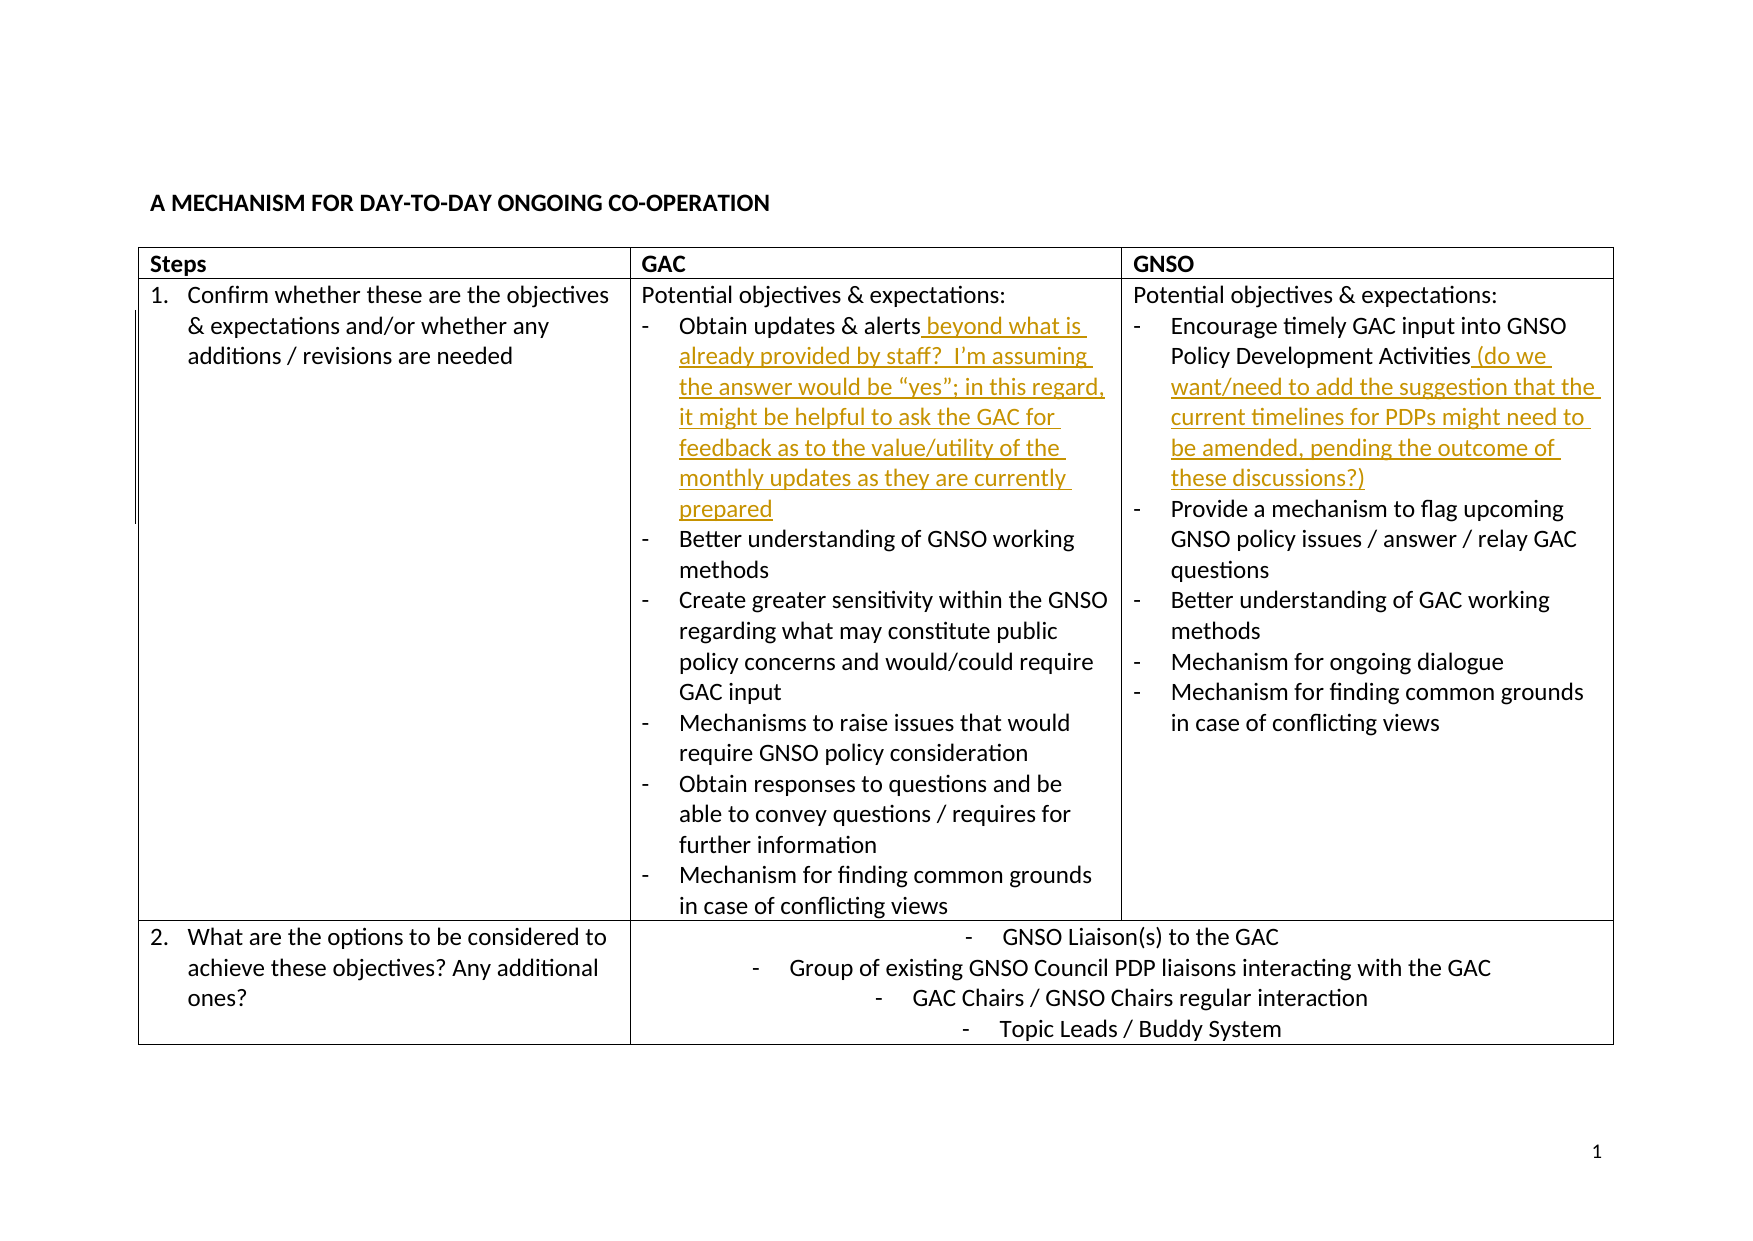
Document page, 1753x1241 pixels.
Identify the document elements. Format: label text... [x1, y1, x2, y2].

table_cell Potential objectives & expectations: Encourage timely GAC input into GNSO Policy Development Activities Provide a mechanism to flag upcoming GNSO policy issues / answer / relay GAC questions Better understanding of GAC working methods Mechanism for ongoing dialogue Mechanism for finding common grounds in case of conflicting views [1122, 279, 1613, 920]
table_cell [139, 921, 630, 1043]
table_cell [631, 921, 1613, 1043]
table_cell Confirm whether these are the objectives & expectations and/or whether any additions / revisions are needed [139, 279, 630, 920]
table_header Steps [139, 248, 630, 278]
text A MECHANISM FOR DAY-TO-DAY ONGOING CO-OPERATION [150, 187, 1602, 218]
table_header GNSO [1122, 248, 1613, 278]
table_header GAC [631, 248, 1121, 278]
table_cell Potential objectives & expectations: Obtain updates & alerts Better understanding of GNSO working methods Create greater sensitivity within the GNSO regarding what may constitute public policy concerns and would/could require GAC input Mechanisms to raise issues that would require GNSO policy consideration Obtain responses to questions and be able to convey questions / requires for further information Mechanism for finding common grounds in case of conflicting views [631, 279, 1121, 920]
